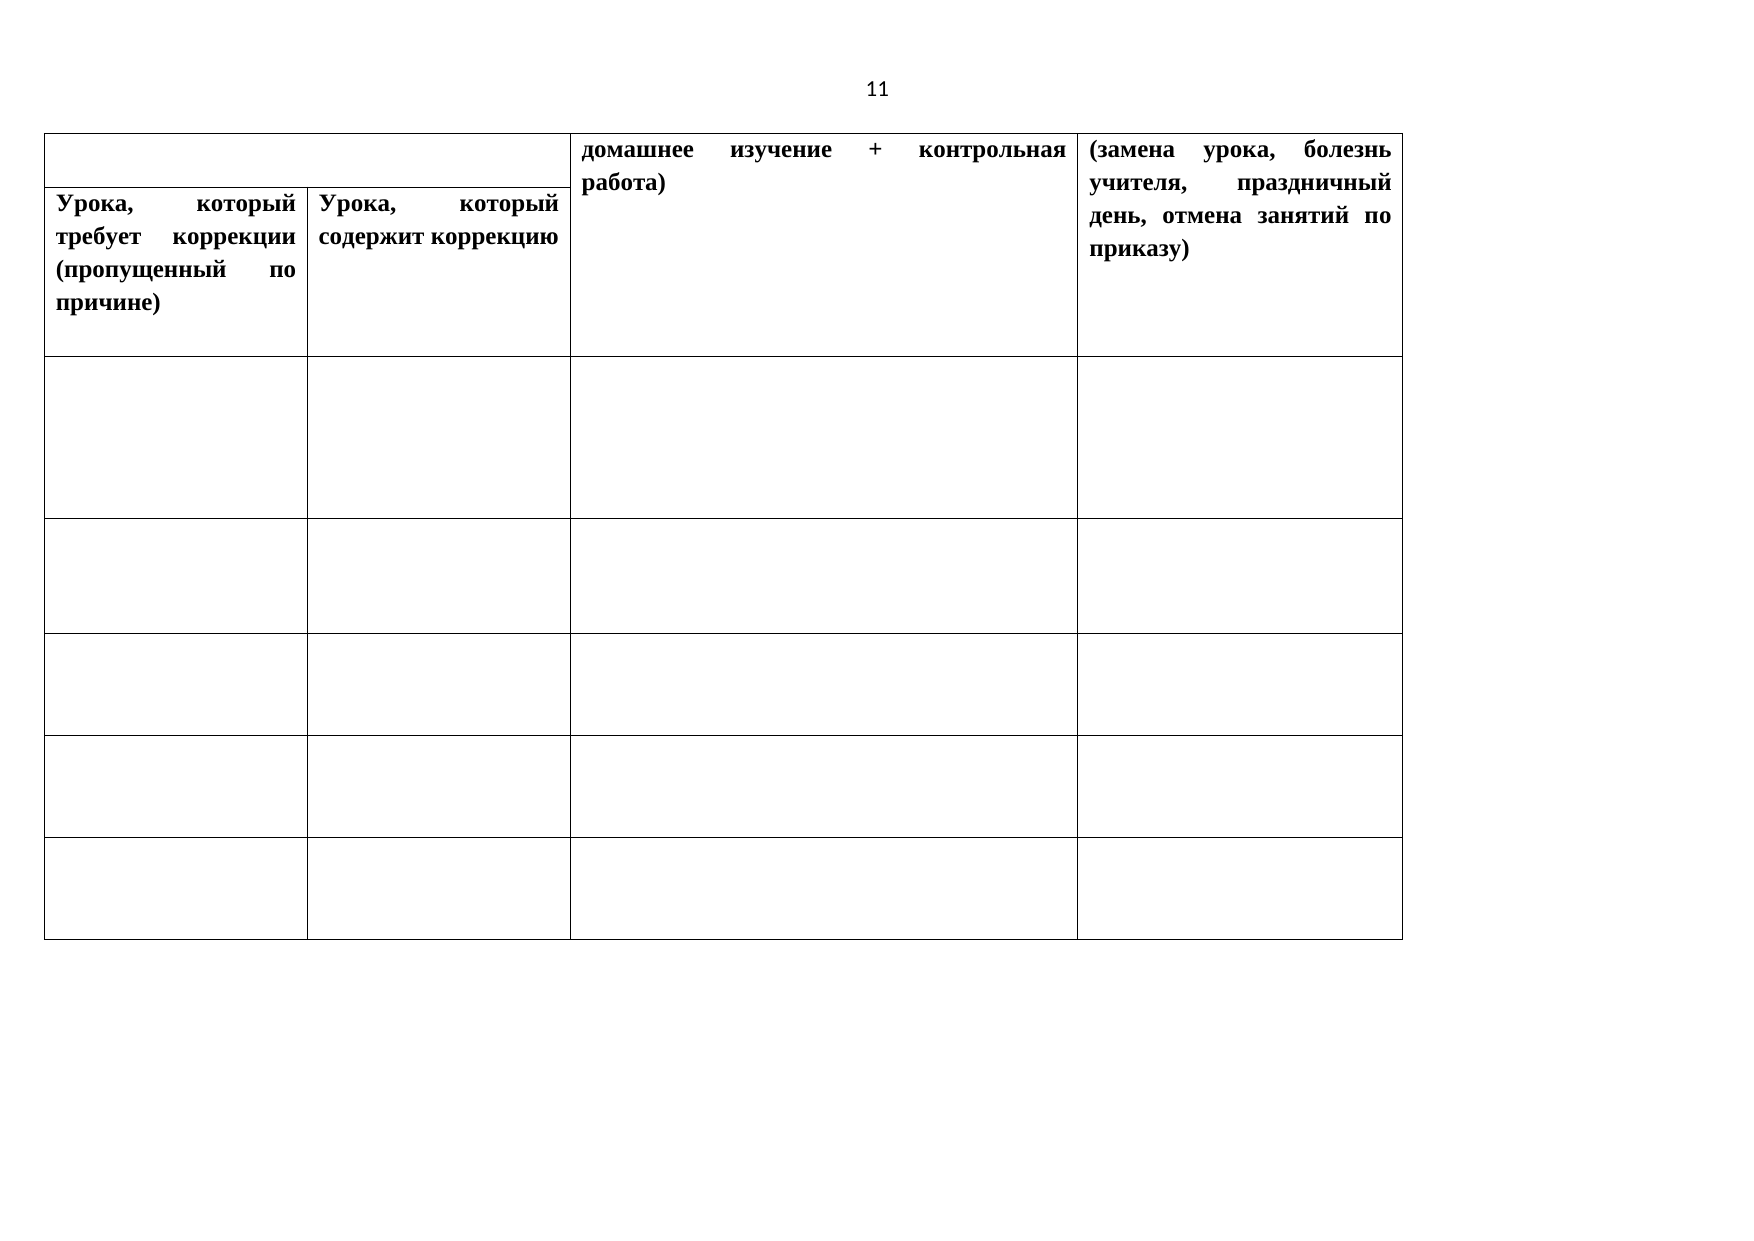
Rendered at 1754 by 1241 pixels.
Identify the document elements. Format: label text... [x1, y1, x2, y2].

table_cell [1078, 736, 1402, 837]
table_cell [45, 519, 307, 633]
table_cell [1078, 357, 1402, 518]
table_cell [1078, 838, 1402, 939]
table_cell [45, 357, 307, 518]
table_cell [571, 519, 1077, 633]
table_cell [1078, 634, 1402, 735]
table_cell [571, 357, 1077, 518]
table_cell [571, 838, 1077, 939]
table_header Дата [45, 134, 570, 187]
table_cell [308, 634, 570, 735]
table_cell [571, 736, 1077, 837]
table_cell Урока, который содержит коррекцию [308, 188, 570, 356]
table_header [571, 134, 1077, 356]
table_cell [1078, 519, 1402, 633]
table_cell Урока, который требует коррекции (пропущенный по причине) [45, 188, 307, 356]
table_cell [308, 736, 570, 837]
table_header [1078, 134, 1402, 356]
table_cell [45, 736, 307, 837]
table_cell [45, 838, 307, 939]
table_cell [571, 634, 1077, 735]
table_cell [308, 838, 570, 939]
table_cell [308, 357, 570, 518]
table_cell [308, 519, 570, 633]
table_cell [45, 634, 307, 735]
